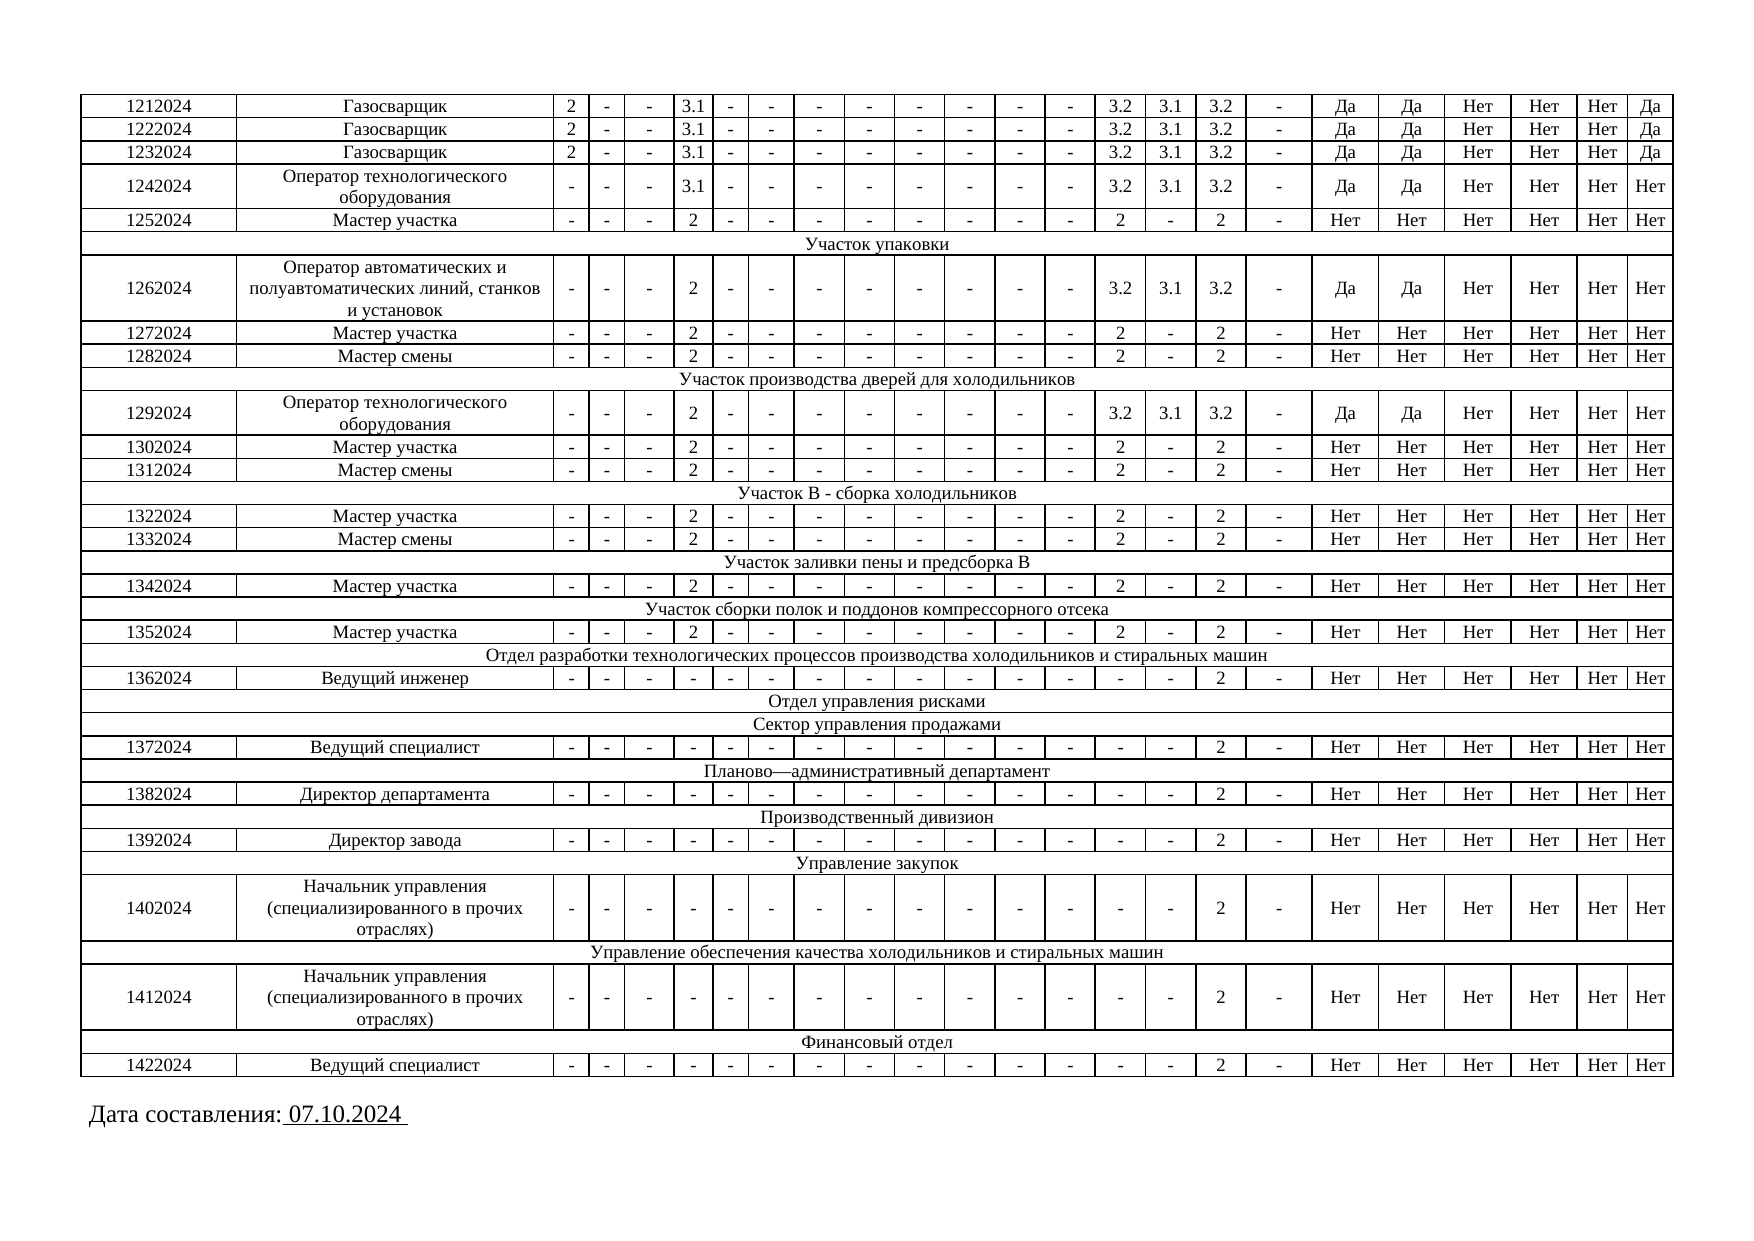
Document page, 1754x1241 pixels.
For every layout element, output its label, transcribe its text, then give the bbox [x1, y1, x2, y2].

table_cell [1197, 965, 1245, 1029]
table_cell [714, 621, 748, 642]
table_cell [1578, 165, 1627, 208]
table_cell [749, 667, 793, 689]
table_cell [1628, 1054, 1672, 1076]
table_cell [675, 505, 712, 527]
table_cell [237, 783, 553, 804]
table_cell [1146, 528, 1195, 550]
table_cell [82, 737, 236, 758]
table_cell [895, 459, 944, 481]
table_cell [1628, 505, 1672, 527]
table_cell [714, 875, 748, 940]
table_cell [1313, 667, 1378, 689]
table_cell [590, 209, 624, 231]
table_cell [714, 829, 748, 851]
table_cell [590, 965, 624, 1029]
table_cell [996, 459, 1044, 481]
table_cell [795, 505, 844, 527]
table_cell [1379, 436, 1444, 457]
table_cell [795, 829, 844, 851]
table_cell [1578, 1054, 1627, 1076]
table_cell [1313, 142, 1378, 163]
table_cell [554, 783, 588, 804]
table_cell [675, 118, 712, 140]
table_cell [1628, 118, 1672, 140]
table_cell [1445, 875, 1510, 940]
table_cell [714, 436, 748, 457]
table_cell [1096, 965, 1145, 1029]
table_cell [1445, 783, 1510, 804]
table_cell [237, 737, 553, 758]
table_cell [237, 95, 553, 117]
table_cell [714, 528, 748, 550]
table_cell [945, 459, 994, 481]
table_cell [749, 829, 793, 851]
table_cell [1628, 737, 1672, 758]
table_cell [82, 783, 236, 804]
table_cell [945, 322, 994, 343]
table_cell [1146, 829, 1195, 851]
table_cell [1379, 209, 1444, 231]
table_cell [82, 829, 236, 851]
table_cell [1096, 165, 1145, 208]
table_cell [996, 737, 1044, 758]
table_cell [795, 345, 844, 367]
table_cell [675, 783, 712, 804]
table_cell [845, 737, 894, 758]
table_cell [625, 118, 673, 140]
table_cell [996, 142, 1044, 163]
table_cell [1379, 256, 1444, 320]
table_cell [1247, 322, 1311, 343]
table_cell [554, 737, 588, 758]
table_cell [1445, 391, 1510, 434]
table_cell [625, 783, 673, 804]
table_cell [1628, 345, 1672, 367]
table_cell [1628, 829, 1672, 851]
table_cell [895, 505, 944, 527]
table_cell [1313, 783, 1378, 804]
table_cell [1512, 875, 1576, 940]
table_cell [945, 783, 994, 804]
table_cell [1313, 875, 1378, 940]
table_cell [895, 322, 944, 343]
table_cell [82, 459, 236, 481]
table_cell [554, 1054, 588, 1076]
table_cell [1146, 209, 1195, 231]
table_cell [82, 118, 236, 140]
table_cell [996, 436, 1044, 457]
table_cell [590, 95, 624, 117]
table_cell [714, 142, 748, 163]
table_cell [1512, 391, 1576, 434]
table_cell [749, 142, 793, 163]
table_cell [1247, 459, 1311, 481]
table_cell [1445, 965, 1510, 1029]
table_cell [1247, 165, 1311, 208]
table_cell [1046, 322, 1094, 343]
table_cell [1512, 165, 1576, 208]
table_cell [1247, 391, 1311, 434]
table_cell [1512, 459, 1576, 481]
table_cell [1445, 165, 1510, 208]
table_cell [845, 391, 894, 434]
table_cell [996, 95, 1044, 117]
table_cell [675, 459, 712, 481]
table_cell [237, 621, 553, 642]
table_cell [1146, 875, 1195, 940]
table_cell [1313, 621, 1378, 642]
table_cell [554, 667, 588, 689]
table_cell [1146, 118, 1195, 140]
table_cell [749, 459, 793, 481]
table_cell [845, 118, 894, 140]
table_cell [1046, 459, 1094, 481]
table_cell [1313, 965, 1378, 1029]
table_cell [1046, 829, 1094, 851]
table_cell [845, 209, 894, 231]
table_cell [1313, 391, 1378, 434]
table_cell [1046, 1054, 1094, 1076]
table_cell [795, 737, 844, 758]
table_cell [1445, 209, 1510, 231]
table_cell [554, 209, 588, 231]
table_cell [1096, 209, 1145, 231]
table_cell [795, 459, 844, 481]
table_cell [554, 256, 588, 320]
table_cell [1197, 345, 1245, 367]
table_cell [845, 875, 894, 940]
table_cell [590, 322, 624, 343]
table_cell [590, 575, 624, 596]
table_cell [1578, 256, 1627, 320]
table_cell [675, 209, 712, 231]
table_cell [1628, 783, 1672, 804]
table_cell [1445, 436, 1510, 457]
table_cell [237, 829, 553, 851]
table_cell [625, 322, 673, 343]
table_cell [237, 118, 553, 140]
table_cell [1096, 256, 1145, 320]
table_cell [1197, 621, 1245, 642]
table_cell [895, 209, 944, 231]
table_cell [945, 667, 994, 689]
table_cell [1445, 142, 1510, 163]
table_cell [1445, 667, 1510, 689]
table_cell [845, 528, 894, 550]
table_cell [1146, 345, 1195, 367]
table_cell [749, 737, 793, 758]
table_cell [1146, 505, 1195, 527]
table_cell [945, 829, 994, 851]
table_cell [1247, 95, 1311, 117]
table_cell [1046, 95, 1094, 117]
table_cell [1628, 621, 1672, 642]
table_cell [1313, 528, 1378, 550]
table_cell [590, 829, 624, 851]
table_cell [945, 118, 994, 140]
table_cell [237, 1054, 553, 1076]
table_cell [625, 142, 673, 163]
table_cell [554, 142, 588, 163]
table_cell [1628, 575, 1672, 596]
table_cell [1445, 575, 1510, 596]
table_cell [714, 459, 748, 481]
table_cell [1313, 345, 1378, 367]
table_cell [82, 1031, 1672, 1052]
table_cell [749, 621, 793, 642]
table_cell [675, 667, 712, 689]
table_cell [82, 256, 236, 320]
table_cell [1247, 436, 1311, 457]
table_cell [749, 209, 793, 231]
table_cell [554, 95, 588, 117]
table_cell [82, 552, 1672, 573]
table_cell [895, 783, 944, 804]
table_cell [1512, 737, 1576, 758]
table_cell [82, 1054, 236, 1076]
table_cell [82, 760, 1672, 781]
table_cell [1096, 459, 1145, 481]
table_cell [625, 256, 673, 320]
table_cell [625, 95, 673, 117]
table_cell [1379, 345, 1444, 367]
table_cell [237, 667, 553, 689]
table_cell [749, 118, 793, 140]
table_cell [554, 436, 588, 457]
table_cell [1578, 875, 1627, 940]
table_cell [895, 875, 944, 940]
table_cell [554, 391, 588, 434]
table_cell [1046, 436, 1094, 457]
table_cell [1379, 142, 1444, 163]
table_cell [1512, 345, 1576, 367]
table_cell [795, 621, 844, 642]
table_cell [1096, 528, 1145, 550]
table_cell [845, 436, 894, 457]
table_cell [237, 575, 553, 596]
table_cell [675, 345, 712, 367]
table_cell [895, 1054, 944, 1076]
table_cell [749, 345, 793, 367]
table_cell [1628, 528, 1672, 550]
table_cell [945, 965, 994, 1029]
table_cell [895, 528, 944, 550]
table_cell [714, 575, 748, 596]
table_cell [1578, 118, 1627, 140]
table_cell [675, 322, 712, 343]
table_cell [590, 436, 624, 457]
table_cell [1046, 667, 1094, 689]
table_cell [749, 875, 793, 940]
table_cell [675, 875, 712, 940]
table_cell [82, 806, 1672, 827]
text Дата составления: 07.10.2024 [89, 1099, 1665, 1127]
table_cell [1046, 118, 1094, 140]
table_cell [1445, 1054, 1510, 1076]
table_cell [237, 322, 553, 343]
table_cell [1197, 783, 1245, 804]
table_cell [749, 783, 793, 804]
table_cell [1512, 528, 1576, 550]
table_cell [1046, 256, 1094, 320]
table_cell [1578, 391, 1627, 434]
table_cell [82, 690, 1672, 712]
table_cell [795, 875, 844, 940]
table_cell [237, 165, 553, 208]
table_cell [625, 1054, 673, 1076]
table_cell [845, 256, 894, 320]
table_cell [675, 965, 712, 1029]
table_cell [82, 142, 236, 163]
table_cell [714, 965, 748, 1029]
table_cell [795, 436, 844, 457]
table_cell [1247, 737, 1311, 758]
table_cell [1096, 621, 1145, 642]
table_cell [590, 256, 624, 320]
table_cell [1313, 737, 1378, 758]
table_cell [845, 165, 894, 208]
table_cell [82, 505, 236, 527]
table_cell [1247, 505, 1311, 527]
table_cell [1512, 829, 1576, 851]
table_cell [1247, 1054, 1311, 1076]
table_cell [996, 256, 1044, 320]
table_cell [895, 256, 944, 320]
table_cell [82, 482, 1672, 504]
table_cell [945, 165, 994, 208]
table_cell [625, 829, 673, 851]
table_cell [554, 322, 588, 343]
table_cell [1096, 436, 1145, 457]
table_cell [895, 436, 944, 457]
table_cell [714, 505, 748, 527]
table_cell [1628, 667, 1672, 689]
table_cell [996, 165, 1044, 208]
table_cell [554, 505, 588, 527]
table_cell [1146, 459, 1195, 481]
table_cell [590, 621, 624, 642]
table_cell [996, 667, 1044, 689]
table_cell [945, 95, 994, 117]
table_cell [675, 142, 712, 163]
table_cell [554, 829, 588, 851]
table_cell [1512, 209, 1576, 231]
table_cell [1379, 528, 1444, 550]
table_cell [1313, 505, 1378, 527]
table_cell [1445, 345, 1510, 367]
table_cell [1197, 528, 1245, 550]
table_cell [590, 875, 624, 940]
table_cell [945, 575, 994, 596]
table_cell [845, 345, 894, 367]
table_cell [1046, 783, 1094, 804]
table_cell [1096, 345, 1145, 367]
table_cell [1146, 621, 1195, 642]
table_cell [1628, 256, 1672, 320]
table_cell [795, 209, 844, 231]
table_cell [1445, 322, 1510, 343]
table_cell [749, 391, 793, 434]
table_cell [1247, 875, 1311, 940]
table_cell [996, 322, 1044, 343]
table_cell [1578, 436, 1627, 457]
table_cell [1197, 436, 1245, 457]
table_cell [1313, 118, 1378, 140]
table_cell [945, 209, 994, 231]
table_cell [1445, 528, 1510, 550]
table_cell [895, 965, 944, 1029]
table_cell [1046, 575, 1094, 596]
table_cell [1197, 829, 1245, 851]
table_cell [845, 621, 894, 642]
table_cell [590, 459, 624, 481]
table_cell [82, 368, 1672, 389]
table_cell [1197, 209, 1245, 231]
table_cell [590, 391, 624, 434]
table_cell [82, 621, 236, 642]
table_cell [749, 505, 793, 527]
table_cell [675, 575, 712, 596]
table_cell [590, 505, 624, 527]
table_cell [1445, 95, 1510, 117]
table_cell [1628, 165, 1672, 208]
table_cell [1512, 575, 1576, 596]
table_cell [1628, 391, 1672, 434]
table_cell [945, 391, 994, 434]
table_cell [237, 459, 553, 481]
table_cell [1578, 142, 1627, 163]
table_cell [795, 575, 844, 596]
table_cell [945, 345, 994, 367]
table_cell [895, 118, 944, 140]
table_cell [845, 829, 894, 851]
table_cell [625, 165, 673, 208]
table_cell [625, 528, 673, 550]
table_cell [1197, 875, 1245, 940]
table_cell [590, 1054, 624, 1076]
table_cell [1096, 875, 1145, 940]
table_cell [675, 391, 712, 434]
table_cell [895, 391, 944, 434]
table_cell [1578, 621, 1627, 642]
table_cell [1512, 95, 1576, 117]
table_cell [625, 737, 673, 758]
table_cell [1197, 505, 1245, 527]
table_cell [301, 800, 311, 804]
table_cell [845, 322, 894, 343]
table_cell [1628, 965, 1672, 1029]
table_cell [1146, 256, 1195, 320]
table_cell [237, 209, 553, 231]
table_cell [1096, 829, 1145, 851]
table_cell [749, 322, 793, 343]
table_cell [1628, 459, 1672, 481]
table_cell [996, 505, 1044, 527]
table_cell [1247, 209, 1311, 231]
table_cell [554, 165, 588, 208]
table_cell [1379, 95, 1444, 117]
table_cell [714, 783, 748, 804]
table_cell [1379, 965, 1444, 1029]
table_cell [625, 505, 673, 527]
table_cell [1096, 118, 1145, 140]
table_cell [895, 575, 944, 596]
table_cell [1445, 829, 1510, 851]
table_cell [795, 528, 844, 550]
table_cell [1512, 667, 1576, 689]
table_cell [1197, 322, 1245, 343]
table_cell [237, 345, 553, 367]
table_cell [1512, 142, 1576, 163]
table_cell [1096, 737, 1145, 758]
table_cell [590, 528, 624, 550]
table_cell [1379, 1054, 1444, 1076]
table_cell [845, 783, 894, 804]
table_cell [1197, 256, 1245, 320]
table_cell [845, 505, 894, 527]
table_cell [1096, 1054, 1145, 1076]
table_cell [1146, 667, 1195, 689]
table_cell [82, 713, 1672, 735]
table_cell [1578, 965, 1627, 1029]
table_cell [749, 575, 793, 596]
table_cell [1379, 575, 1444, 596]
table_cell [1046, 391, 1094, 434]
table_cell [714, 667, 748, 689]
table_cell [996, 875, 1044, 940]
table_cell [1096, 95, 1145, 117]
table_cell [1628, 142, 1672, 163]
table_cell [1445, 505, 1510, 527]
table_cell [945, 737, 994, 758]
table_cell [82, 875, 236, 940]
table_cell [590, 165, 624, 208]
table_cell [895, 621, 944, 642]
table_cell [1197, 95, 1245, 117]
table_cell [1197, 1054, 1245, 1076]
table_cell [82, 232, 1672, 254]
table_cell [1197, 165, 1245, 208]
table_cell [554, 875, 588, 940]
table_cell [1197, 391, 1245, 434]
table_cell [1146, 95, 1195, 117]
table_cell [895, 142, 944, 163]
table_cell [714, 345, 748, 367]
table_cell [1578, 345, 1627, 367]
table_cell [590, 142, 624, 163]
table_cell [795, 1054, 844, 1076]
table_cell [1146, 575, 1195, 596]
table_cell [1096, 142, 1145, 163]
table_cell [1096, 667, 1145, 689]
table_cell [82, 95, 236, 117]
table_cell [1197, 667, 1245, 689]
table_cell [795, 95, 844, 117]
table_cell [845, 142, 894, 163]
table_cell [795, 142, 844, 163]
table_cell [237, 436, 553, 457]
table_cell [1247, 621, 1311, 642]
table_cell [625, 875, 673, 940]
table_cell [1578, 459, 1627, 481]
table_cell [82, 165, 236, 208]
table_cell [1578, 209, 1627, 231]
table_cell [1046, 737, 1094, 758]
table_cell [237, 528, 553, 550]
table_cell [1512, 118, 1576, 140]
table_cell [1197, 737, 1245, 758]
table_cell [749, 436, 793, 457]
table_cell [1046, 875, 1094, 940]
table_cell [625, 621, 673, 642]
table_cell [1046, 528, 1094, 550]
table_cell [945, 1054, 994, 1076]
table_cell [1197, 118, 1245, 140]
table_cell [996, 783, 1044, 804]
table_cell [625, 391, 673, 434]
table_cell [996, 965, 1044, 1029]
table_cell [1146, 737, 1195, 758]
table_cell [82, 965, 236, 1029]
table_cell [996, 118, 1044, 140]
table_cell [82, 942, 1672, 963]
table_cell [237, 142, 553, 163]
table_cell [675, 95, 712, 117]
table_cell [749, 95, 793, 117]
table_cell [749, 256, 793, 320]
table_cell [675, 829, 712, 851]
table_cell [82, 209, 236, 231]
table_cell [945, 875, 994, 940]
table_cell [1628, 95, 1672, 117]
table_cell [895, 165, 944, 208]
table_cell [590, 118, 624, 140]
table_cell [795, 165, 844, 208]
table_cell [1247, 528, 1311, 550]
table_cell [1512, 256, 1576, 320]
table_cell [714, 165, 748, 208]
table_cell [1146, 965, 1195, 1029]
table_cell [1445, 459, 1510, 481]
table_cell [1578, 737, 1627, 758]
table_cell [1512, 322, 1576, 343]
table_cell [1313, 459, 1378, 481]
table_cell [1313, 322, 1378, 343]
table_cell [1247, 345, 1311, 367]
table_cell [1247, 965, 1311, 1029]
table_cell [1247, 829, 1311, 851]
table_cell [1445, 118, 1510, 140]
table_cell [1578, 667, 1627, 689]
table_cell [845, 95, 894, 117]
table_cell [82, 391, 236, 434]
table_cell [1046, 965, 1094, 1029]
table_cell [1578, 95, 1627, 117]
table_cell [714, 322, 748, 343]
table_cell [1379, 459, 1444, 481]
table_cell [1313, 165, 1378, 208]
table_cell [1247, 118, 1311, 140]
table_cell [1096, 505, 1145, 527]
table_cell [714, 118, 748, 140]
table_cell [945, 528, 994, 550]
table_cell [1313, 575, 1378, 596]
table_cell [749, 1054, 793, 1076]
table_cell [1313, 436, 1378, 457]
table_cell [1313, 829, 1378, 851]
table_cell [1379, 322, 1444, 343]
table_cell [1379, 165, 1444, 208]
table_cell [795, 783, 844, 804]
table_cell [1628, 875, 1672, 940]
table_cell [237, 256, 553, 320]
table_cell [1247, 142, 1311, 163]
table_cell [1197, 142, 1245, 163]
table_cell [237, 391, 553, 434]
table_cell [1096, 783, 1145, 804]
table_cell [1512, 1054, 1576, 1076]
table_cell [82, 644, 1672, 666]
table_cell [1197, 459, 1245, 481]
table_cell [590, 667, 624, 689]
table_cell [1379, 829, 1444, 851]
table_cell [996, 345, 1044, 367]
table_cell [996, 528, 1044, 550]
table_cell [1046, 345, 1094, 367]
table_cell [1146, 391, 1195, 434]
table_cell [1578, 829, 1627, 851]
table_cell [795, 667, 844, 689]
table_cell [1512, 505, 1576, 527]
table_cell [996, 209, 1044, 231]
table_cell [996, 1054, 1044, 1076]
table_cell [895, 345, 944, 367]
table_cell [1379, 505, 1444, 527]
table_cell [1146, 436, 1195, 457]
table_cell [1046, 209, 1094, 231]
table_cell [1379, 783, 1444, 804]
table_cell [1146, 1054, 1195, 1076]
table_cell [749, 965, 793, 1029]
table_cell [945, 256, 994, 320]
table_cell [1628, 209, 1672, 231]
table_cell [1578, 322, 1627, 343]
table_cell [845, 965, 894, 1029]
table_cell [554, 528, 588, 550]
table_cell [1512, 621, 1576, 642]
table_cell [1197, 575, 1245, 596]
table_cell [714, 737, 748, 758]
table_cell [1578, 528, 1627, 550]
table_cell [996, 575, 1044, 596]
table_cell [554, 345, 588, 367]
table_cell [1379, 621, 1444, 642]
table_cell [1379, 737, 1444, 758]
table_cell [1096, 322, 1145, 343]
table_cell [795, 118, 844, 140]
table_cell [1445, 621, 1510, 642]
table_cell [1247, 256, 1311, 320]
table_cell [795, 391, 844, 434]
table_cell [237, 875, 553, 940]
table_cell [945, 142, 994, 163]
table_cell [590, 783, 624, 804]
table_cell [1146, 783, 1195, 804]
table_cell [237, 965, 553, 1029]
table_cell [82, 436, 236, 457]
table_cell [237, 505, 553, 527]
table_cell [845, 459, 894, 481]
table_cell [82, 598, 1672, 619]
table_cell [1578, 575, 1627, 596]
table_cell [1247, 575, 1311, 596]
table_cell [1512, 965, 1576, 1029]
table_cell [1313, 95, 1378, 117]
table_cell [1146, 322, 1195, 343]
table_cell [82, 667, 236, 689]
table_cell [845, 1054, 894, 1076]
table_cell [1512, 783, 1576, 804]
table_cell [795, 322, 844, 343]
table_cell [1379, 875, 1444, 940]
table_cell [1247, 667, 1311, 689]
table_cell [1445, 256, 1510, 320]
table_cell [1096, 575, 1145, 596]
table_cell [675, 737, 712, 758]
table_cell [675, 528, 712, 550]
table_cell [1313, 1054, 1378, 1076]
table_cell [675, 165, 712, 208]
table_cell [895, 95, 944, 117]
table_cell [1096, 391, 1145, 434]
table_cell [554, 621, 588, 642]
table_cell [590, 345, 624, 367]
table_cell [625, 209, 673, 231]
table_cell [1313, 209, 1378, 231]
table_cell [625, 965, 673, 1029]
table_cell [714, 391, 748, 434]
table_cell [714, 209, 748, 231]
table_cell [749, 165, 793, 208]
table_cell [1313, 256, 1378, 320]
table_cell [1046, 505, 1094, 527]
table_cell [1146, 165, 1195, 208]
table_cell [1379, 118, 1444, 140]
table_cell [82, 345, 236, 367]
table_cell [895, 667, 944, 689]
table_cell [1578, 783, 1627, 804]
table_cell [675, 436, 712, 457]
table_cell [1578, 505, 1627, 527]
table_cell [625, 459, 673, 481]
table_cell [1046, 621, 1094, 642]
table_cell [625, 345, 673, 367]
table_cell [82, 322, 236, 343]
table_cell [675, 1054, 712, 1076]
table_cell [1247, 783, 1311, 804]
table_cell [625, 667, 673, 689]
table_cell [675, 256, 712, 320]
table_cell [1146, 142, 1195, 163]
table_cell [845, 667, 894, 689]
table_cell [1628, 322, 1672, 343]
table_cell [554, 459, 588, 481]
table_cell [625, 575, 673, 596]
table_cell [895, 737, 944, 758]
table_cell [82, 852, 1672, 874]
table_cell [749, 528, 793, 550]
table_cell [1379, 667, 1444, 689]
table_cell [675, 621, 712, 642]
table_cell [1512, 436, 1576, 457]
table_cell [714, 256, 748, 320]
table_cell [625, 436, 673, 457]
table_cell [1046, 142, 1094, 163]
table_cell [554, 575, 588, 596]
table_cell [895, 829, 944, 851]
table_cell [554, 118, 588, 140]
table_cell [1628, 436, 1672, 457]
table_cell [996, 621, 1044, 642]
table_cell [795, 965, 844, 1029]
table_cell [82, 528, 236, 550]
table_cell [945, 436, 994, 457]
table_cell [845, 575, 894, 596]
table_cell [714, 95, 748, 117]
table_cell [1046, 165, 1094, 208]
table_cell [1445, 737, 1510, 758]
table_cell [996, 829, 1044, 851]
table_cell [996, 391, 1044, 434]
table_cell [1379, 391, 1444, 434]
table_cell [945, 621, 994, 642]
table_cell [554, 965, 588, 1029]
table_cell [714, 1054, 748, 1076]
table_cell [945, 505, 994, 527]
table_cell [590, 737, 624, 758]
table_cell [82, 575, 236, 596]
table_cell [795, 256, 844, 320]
